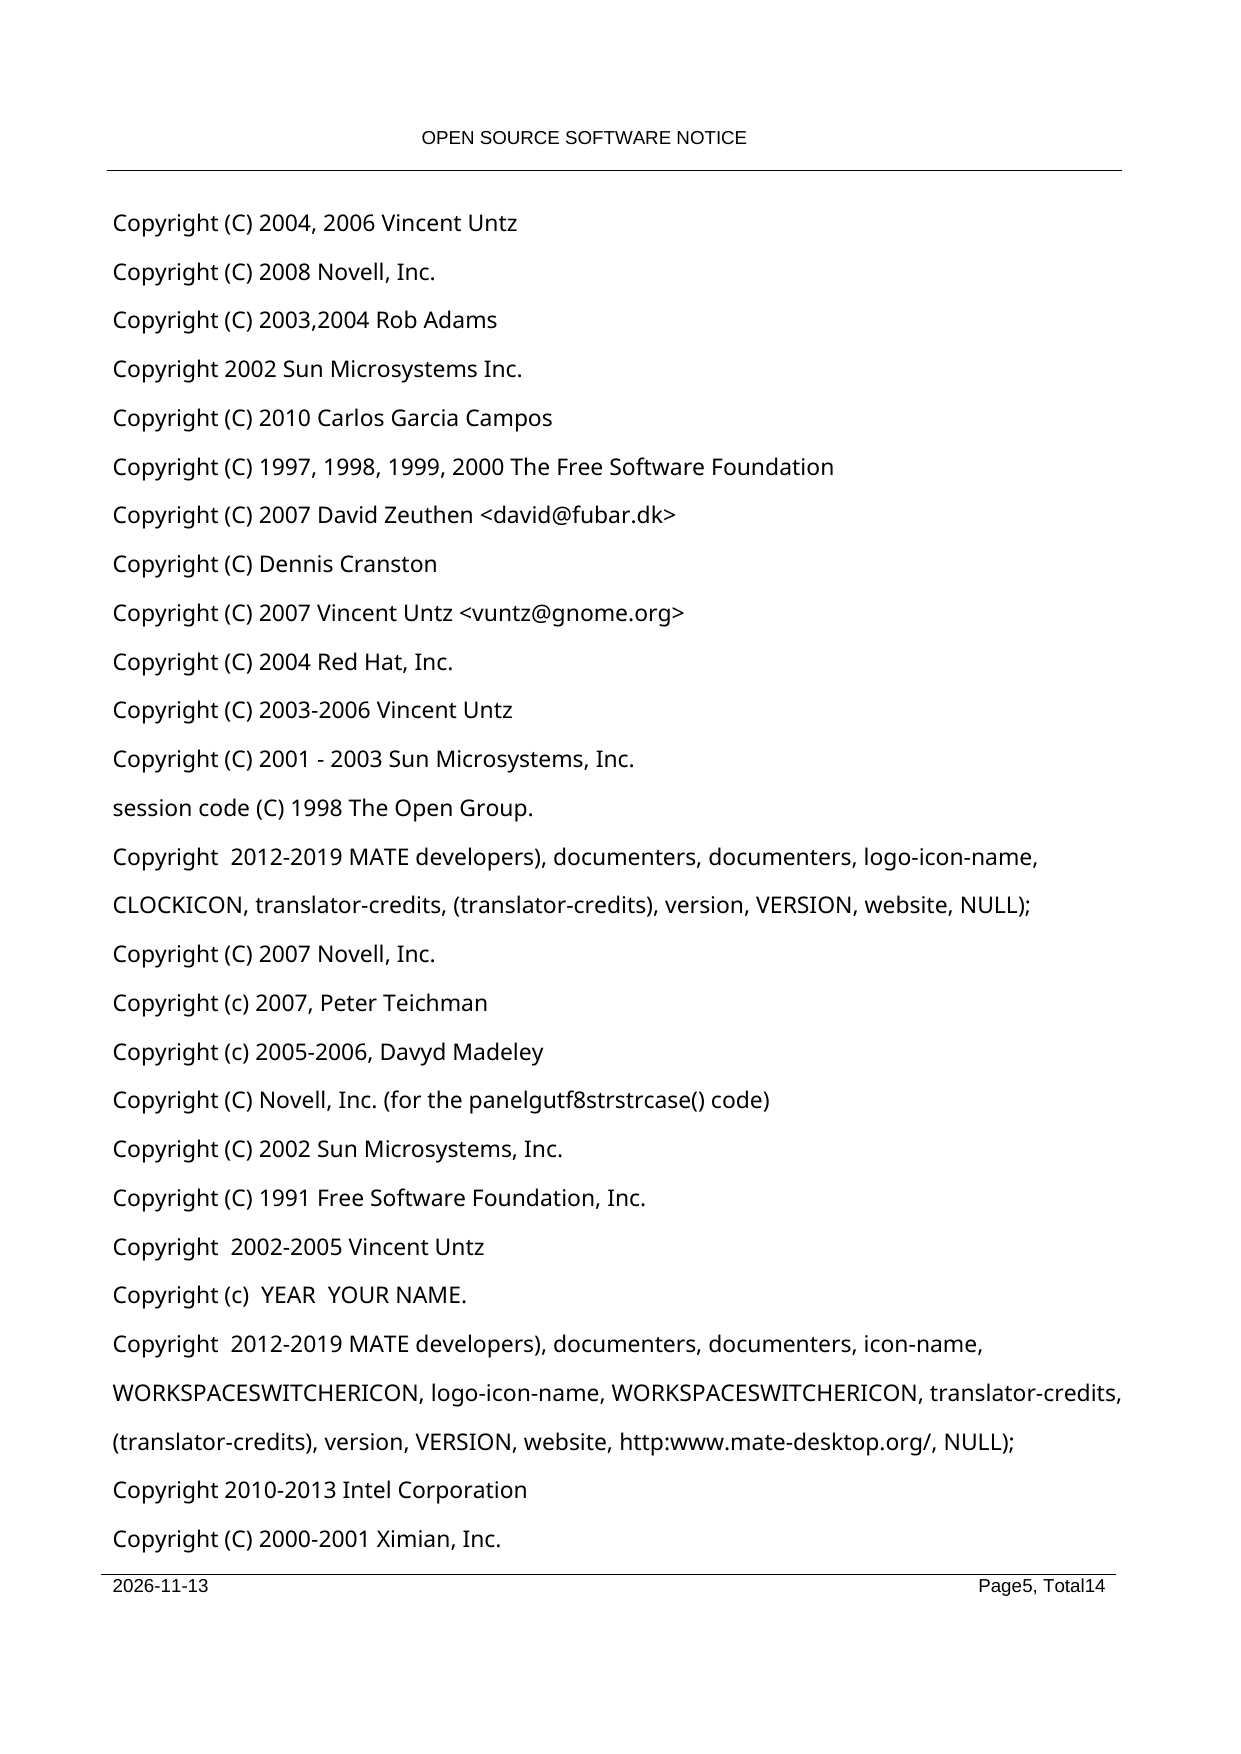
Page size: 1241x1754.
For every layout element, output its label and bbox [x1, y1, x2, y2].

text [112, 206, 1128, 1555]
